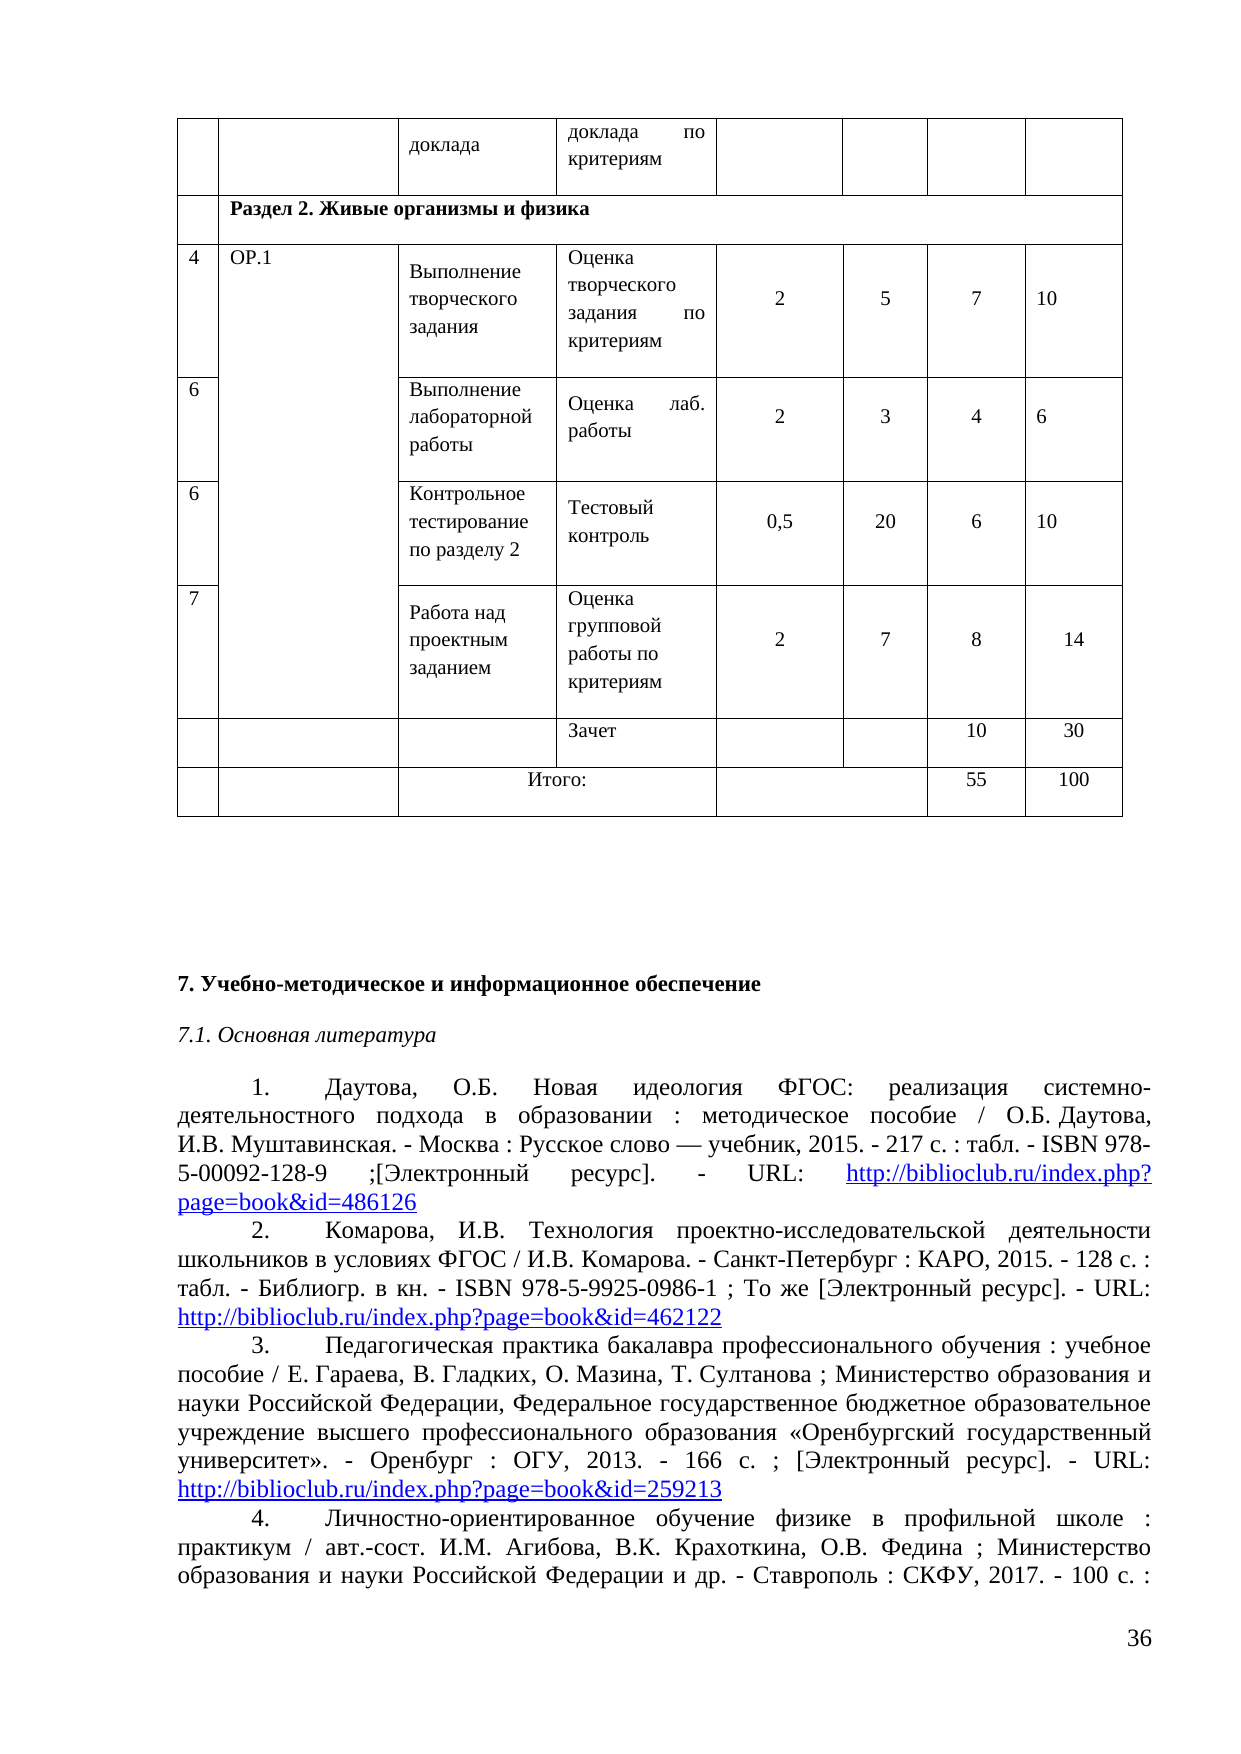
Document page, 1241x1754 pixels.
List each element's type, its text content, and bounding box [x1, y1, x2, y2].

table_cell 7 [844, 586, 927, 717]
table_cell 6 [178, 482, 218, 585]
table_cell 8 [1026, 119, 1122, 195]
table_cell [178, 719, 218, 767]
table_cell 4 [178, 245, 218, 376]
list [177, 1503, 1152, 1589]
table_cell 4 [843, 119, 927, 195]
table_cell [399, 719, 556, 767]
table_cell [717, 768, 927, 816]
table_cell Оценка творческого задания по критериям [557, 245, 716, 376]
table_cell 6 [928, 119, 1025, 195]
table_cell 7 [928, 245, 1025, 376]
table_cell 55 [928, 768, 1025, 816]
list Даутова, О.Б. Новая идеология ФГОС: реализация системно-деятельностного подхода в образовании : методическое пособие / О.Б. Даутова, И.В. Муштавинская. - Москва : Русское слово — учебник, 2015. - 217 с. : табл. - ISBN 978-5-00092-128-9 ;[Электронный ресурс]. - URL: http://biblioclub.ru/index.php?page=book&id=486126 [177, 1072, 1152, 1215]
table_cell 7 [178, 586, 218, 717]
table_cell 2 [717, 245, 843, 376]
table_cell Оценка лаб. работы [557, 378, 716, 481]
table_cell Оценка групповой работы по критериям [557, 586, 716, 717]
table_cell Контрольное тестирование по разделу 2 [399, 482, 556, 585]
table_cell Выполнение творческого задания [399, 245, 556, 376]
table_cell Тестовый контроль [557, 482, 716, 585]
table_cell 6 [1026, 378, 1122, 481]
table_cell [178, 196, 218, 244]
table_cell Раздел 2. Живые организмы и физика [219, 196, 1122, 244]
table_cell [178, 768, 218, 816]
table_cell 6 [178, 378, 218, 481]
table_cell 8 [928, 586, 1025, 717]
table_cell 2 [717, 378, 843, 481]
table_cell ОР.1 [219, 245, 398, 717]
table_cell 30 [1026, 719, 1122, 767]
table_cell Выполнение лабораторной работы [399, 378, 556, 481]
table_cell [717, 719, 843, 767]
list Комарова, И.В. Технология проектно-исследовательской деятельности школьников в условиях ФГОС / И.В. Комарова. - Санкт-Петербург : КАРО, 2015. - 128 с. : табл. - Библиогр. в кн. - ISBN 978-5-9925-0986-1 ; То же [Электронный ресурс]. - URL: http://biblioclub.ru/index.php?page=book&id=462122 [177, 1215, 1152, 1330]
table_cell Подготовка доклада [399, 119, 556, 195]
table_cell 2 [717, 586, 843, 717]
table_cell 2 [717, 119, 842, 195]
table_cell 10 [1026, 245, 1122, 376]
table_cell 4 [928, 378, 1025, 481]
text 7. Учебно-методическое и информационное обеспечение [177, 969, 1152, 996]
table_cell [219, 768, 398, 816]
table_cell 6 [928, 482, 1025, 585]
table_cell 3 [178, 119, 218, 195]
table_cell 3 [844, 378, 927, 481]
table_cell 14 [1026, 586, 1122, 717]
table_cell [219, 719, 398, 767]
table_cell 10 [1026, 482, 1122, 585]
table_cell 5 [844, 245, 927, 376]
table_cell [844, 719, 927, 767]
list Педагогическая практика бакалавра профессионального обучения : учебное пособие / Е. Гараева, В. Гладких, О. Мазина, Т. Султанова ; Министерство образования и науки Российской Федерации, Федеральное государственное бюджетное образовательное учреждение высшего профессионального образования «Оренбургский государственный университет». - Оренбург : ОГУ, 2013. - 166 с. ; [Электронный ресурс]. - URL: http://biblioclub.ru/index.php?page=book&id=259213 [177, 1330, 1152, 1503]
table_cell Работа над проектным заданием [399, 586, 556, 717]
table_cell 10 [928, 719, 1025, 767]
table_cell 100 [1026, 768, 1122, 816]
text 7.1. Основная литература [177, 1021, 1152, 1047]
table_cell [557, 119, 716, 195]
table_cell 0,5 [717, 482, 843, 585]
table_cell 20 [844, 482, 927, 585]
table_cell Итого: [399, 768, 716, 816]
table_cell Зачет [557, 719, 716, 767]
